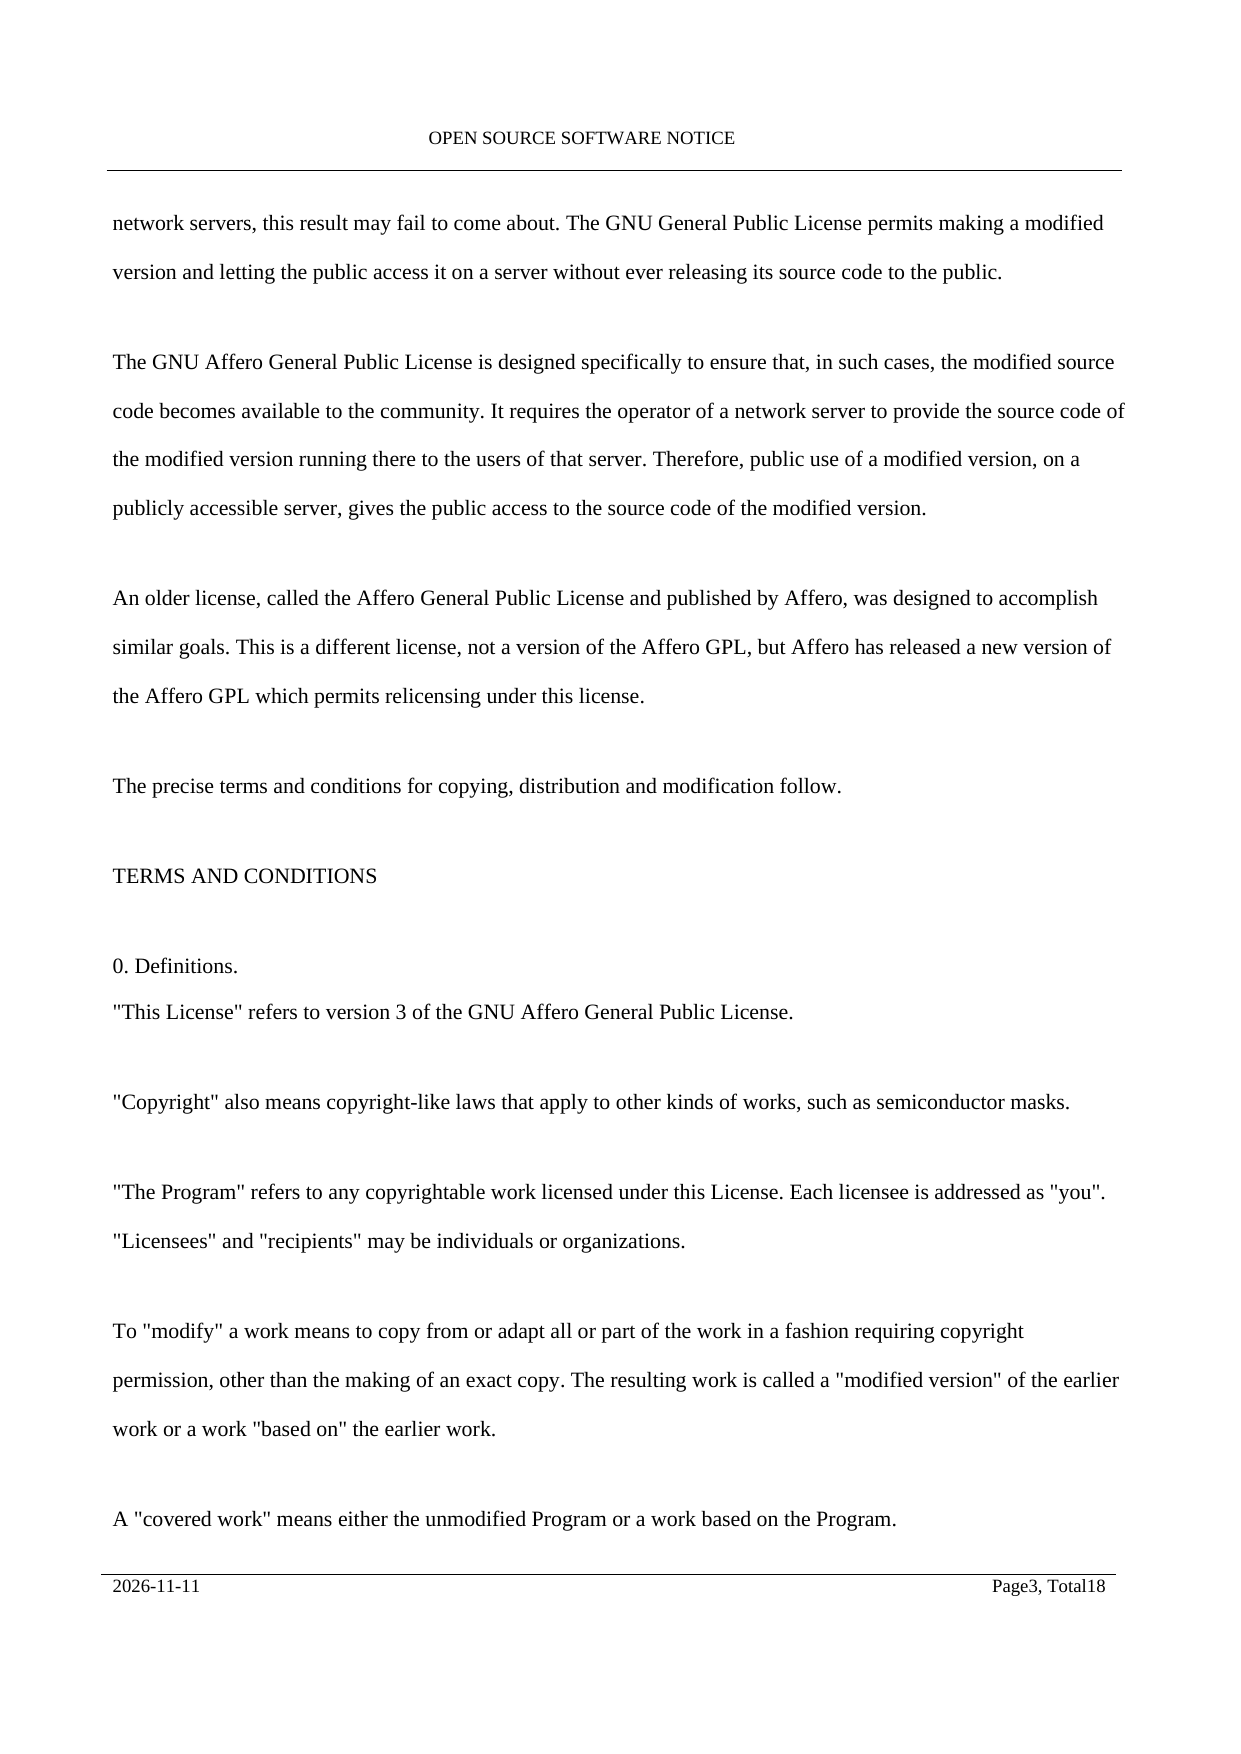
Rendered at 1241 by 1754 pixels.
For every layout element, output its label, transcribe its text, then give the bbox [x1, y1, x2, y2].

text A "covered work" means either the unmodified Program or a work based on the Program. [112, 1502, 1128, 1534]
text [112, 206, 1128, 288]
text "The Program" refers to any copyrightable work licensed under this License. Each licensee is addressed as "you". "Licensees" and "recipients" may be individuals or organizations. [112, 1175, 1128, 1257]
text "This License" refers to version 3 of the GNU Affero General Public License. [112, 995, 1128, 1027]
text 0. Definitions. [112, 950, 1128, 982]
text An older license, called the Affero General Public License and published by Affero, was designed to accomplish similar goals. This is a different license, not a version of the Affero GPL, but Affero has released a new version of the Affero GPL which permits relicensing under this license. [112, 582, 1128, 712]
text "Copyright" also means copyright-like laws that apply to other kinds of works, such as semiconductor masks. [112, 1085, 1128, 1118]
text The precise terms and conditions for copying, distribution and modification follow. [112, 769, 1128, 802]
text The GNU Affero General Public License is designed specifically to ensure that, in such cases, the modified source code becomes available to the community. It requires the operator of a network server to provide the source code of the modified version running there to the users of that server. Therefore, public use of a modified version, on a publicly accessible server, gives the public access to the source code of the modified version. [112, 345, 1128, 524]
text TERMS AND CONDITIONS [112, 860, 1128, 892]
text To "modify" a work means to copy from or adapt all or part of the work in a fashion requiring copyright permission, other than the making of an exact copy. The resulting work is called a "modified version" of the earlier work or a work "based on" the earlier work. [112, 1314, 1128, 1444]
